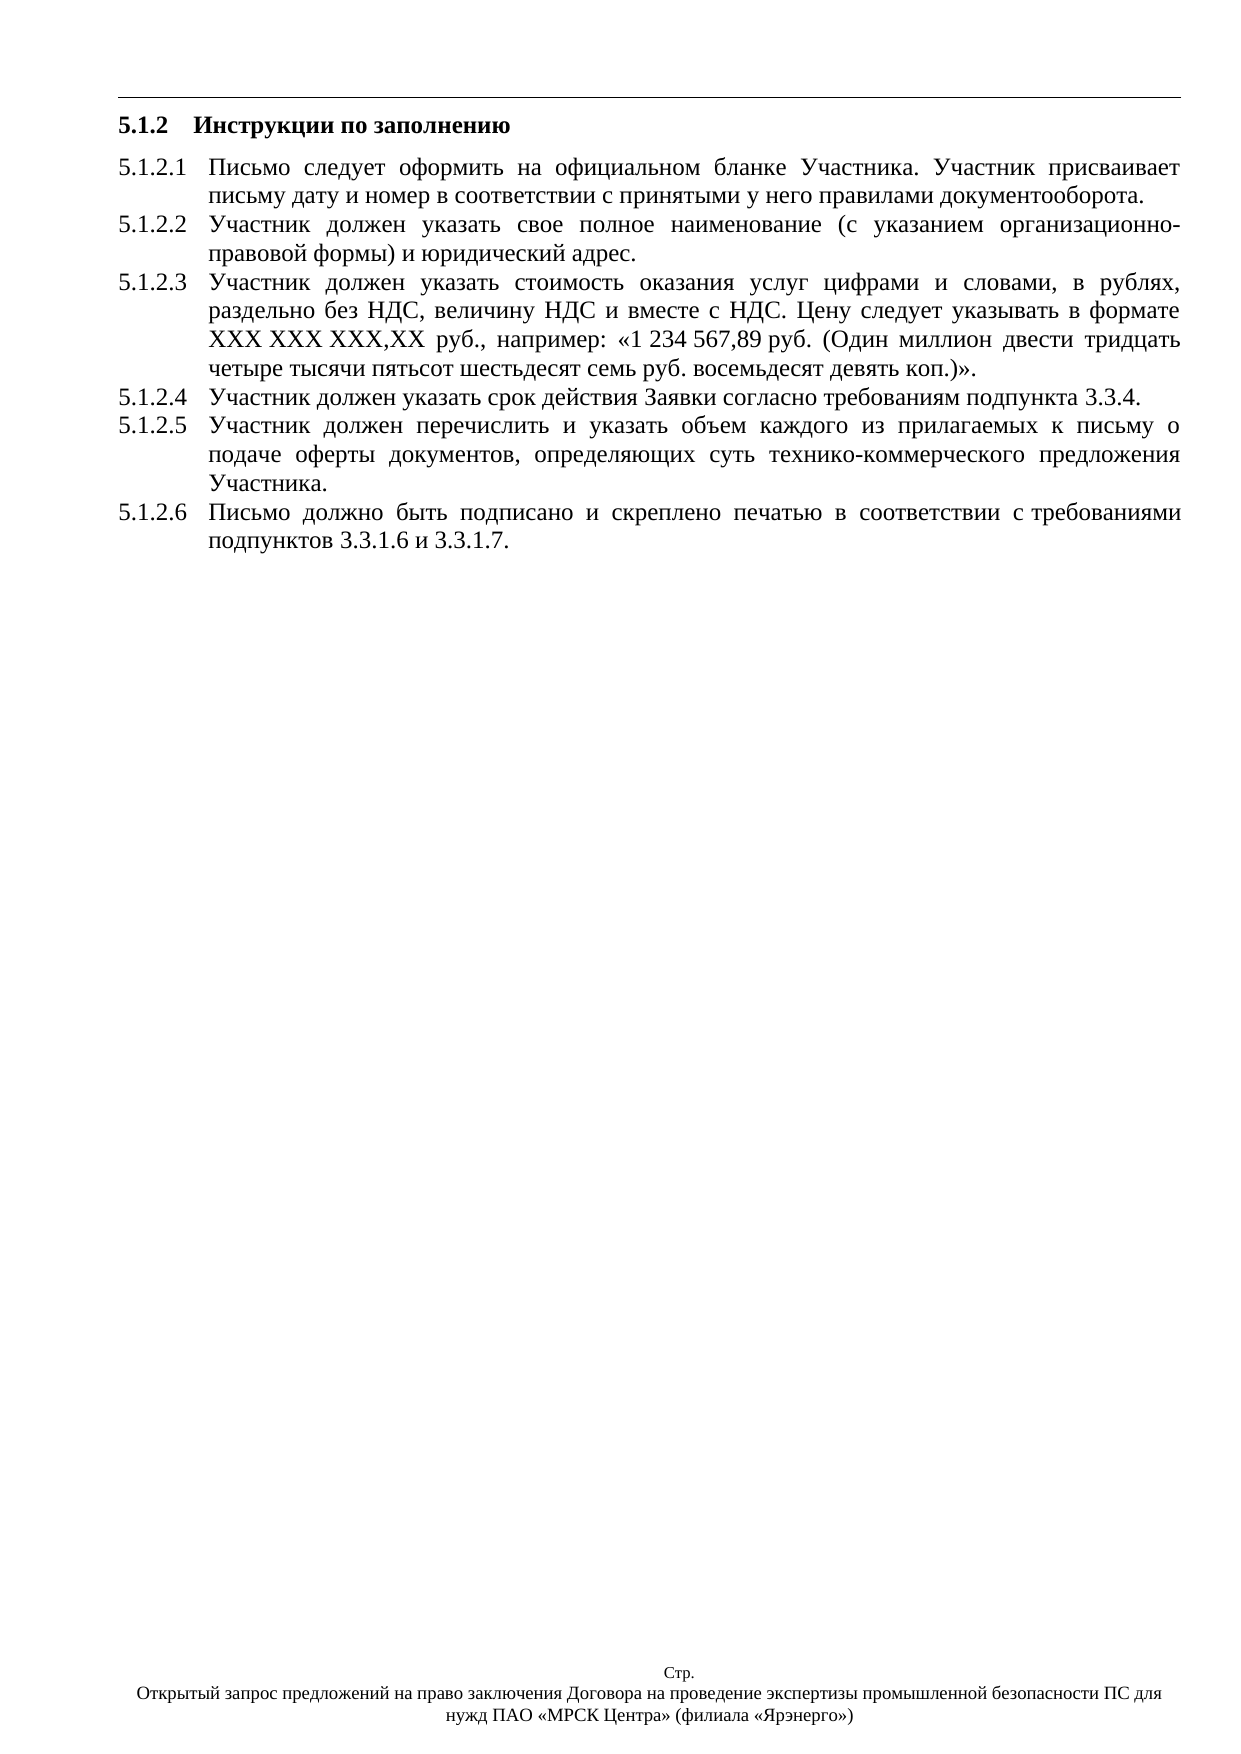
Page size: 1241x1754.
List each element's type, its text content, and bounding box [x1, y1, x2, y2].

list Участник должен указать стоимость оказания услуг цифрами и словами, в рублях, раздельно без НДС, величину НДС и вместе с НДС. Цену следует указывать в формате ХХХ ХХХ ХХХ,ХХ руб., например: «1 234 567,89 руб. (Один миллион двести тридцать четыре тысячи пятьсот шестьдесят семь руб. восемьдесят девять коп.)». [118, 267, 1181, 382]
list Участник должен перечислить и указать объем каждого из прилагаемых к письму о подаче оферты документов, определяющих суть технико-коммерческого предложения Участника. [118, 411, 1181, 497]
list Письмо должно быть подписано и скреплено печатью в соответствии с требованиями подпунктов 3.3.1.6 и 3.3.1.7. [118, 497, 1181, 554]
list Участник должен указать срок действия Заявки согласно требованиям подпункта 3.3.4. [118, 382, 1181, 411]
list Участник должен указать свое полное наименование (с указанием организационно-правовой формы) и юридический адрес. [118, 209, 1181, 267]
subtitle Инструкции по заполнению [118, 111, 1181, 139]
list Письмо следует оформить на официальном бланке Участника. Участник присваивает письму дату и номер в соответствии с принятыми у него правилами документооборота. [118, 152, 1181, 209]
